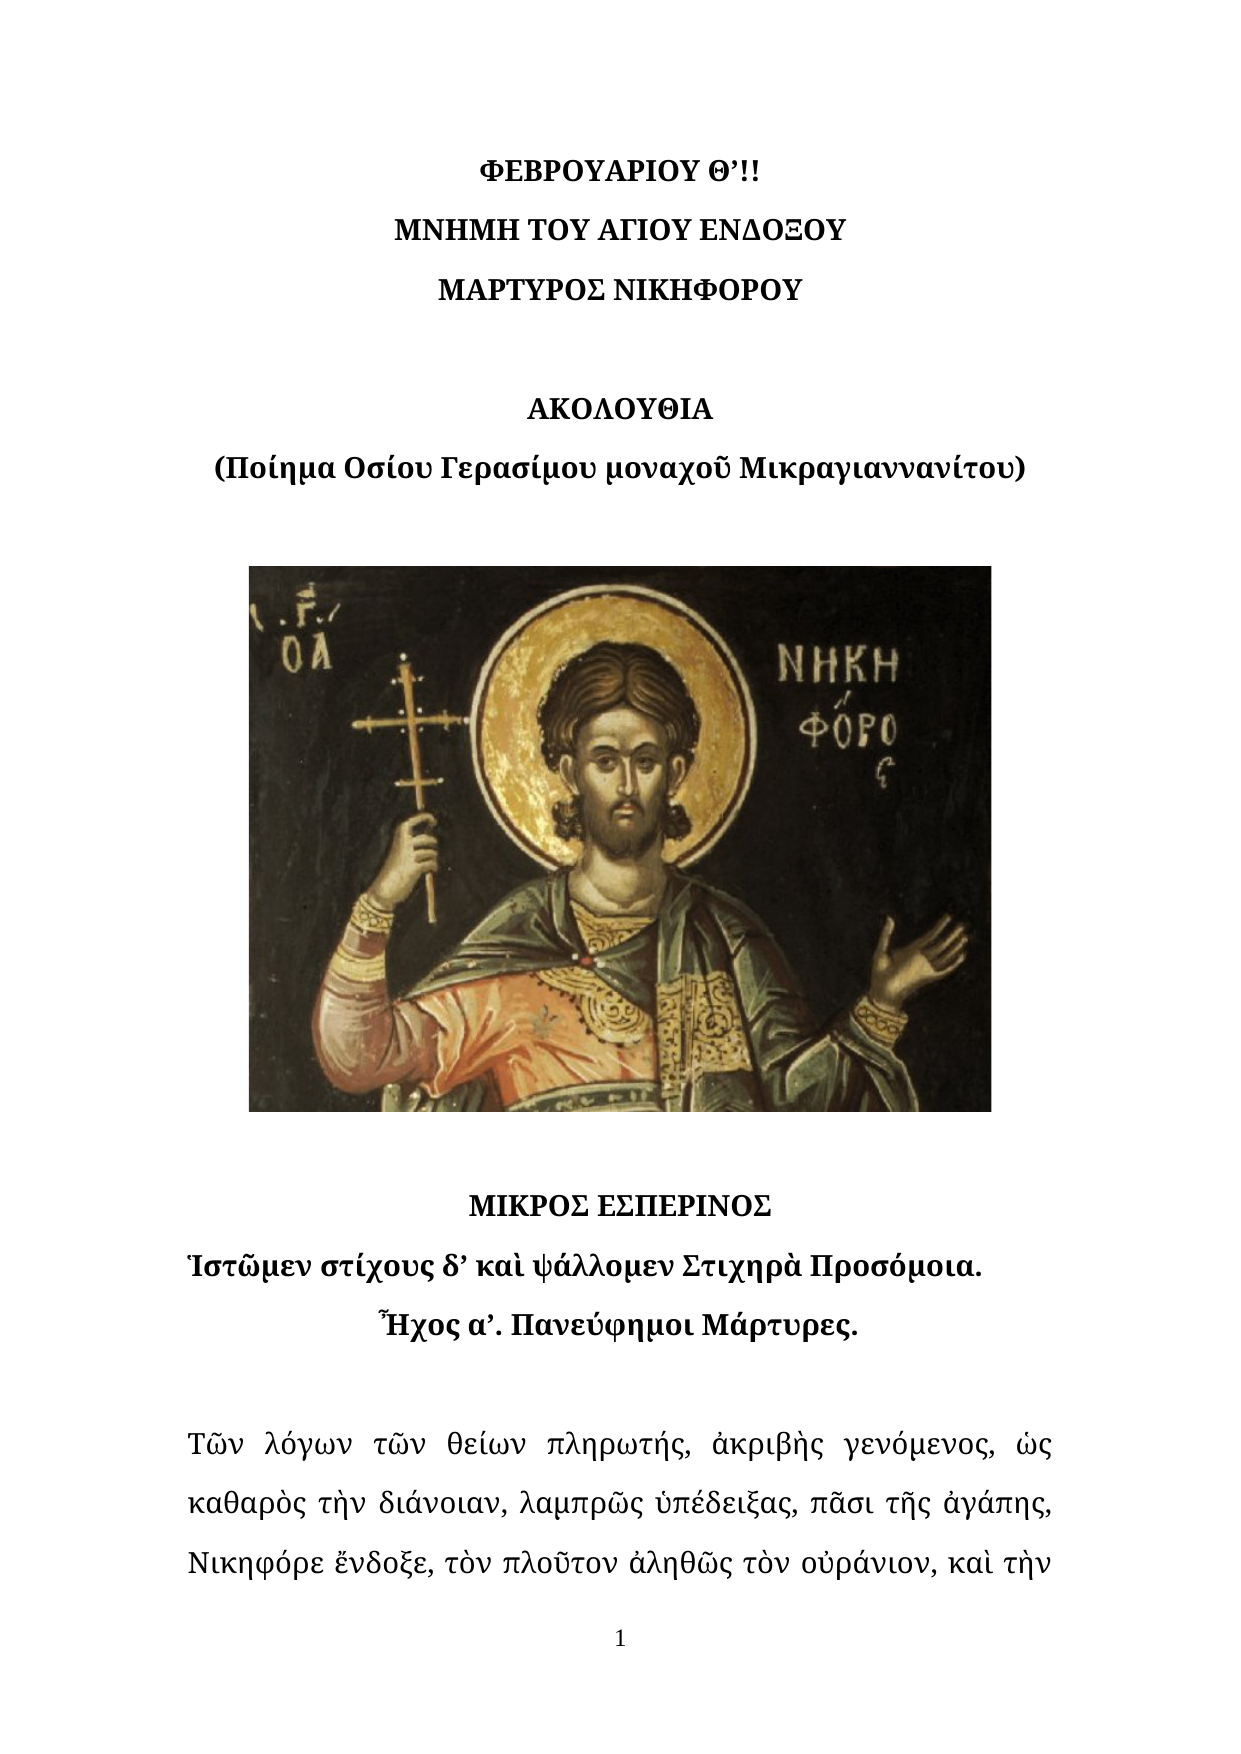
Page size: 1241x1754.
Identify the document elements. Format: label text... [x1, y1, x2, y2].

text ΜΝΗΜΗ ΤΟΥ ΑΓΙΟΥ ΕΝΔΟΞΟΥ [187, 209, 1053, 249]
text (Ποίημα Οσίου Γερασίμου μοναχοῦ Μικραγιαννανίτου) [187, 447, 1053, 487]
picture [248, 566, 992, 1112]
text ΜΑΡΤΥΡΟΣ ΝΙΚΗΦΟΡΟΥ [187, 269, 1053, 309]
text ΜΙΚΡΟΣ ΕΣΠΕΡΙΝΟΣ [187, 1185, 1053, 1225]
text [187, 1423, 1053, 1582]
text ΑΚΟΛΟΥΘΙΑ [187, 388, 1053, 428]
text Ἦχος α’. Πανεύφημοι Μάρτυρες. [187, 1304, 1053, 1344]
text Ἱστῶμεν στίχους δ’ καὶ ψάλλομεν Στιχηρὰ Προσόμοια. [187, 1245, 1053, 1284]
text ΦΕΒΡΟΥΑΡΙΟΥ Θ’!! [187, 150, 1053, 190]
